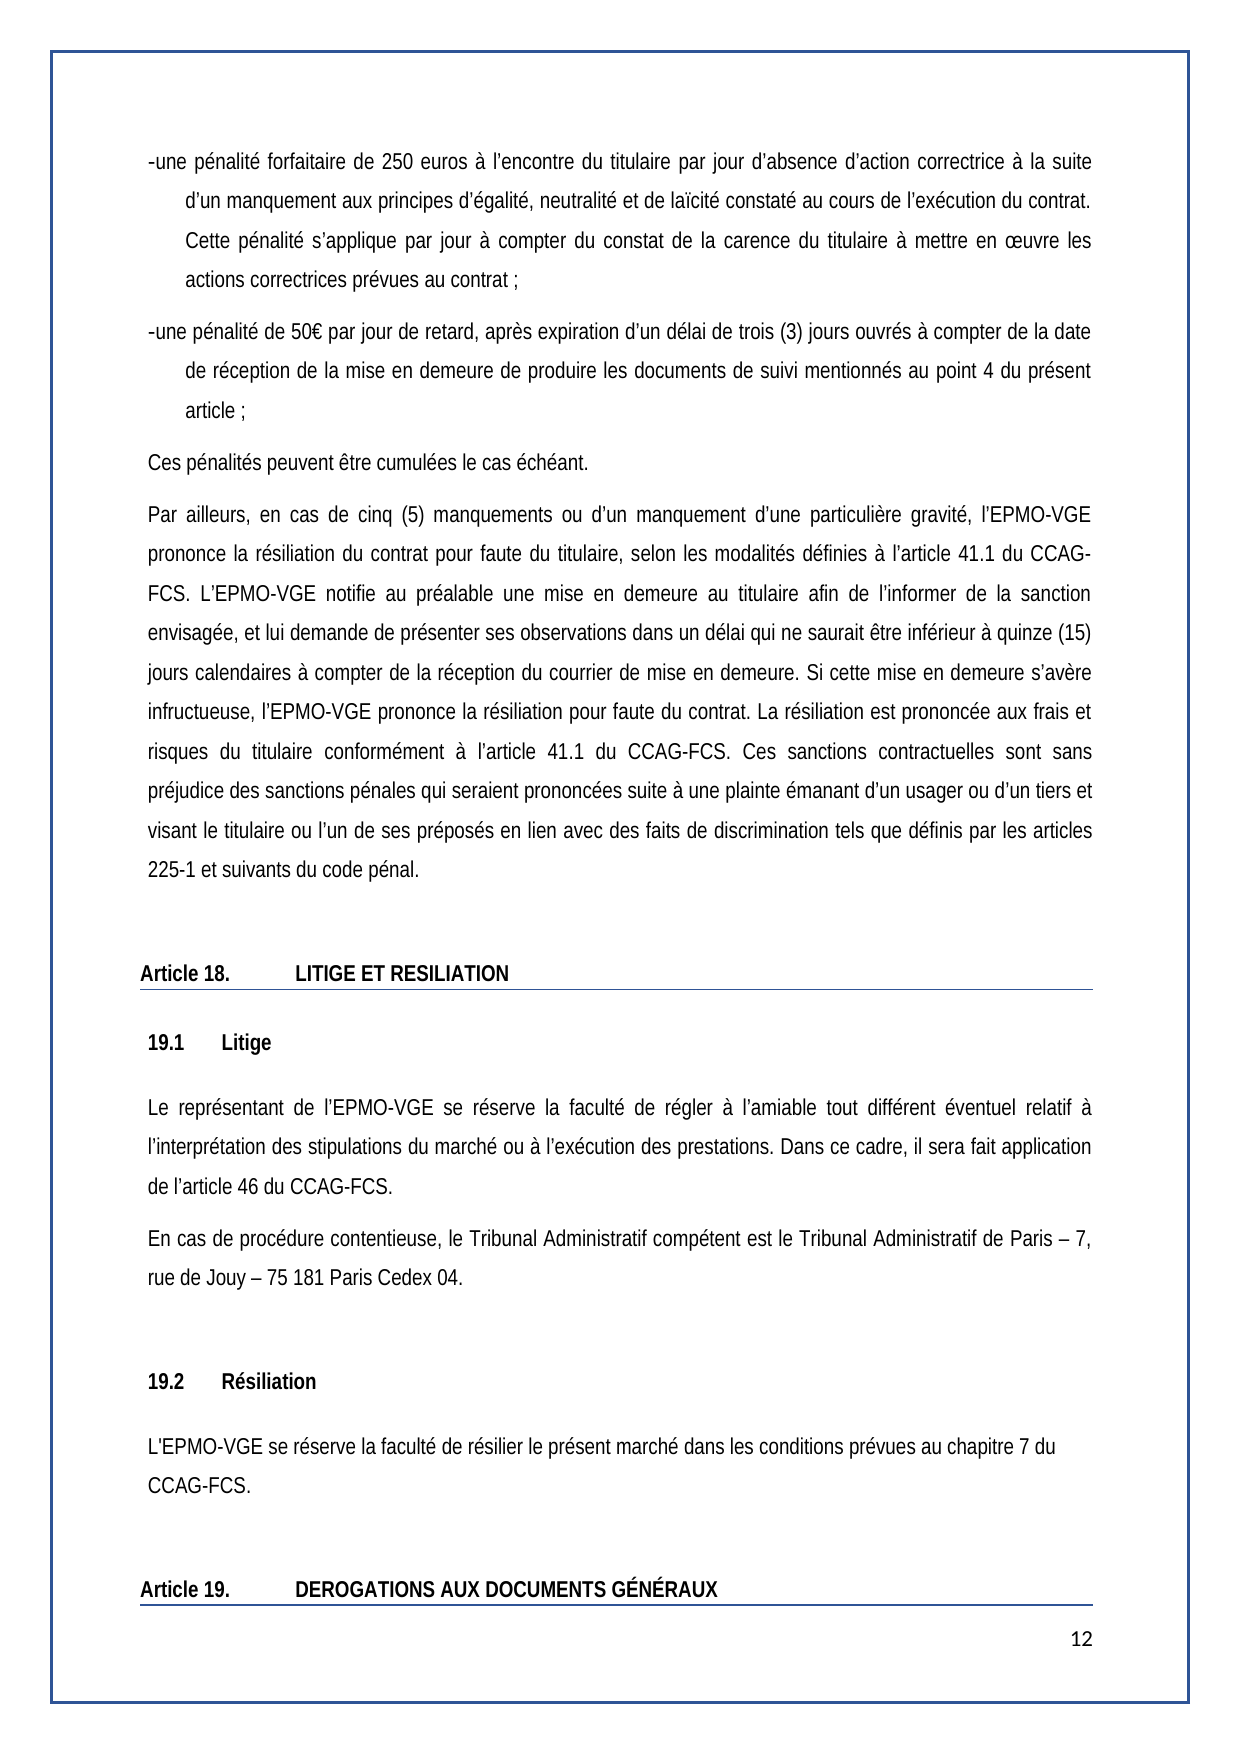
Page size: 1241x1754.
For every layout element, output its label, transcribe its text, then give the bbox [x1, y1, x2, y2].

text Ces pénalités peuvent être cumulées le cas échéant. [148, 449, 1093, 475]
list DEROGATIONS AUX DOCUMENTS GÉNÉRAUX [140, 1576, 1093, 1604]
list Litige [148, 1029, 1093, 1056]
list LITIGE ET RESILIATION [140, 960, 1093, 989]
list une pénalité forfaitaire de 250 euros à l’encontre du titulaire par jour d’absence d’action correctrice à la suite d’un manquement aux principes d’égalité, neutralité et de laïcité constaté au cours de l’exécution du contrat. Cette pénalité s’applique par jour à compter du constat de la carence du titulaire à mettre en œuvre les actions correctrices prévues au contrat ; [148, 148, 1093, 292]
list Résiliation [148, 1368, 1093, 1394]
text L'EPMO-VGE se réserve la faculté de résilier le présent marché dans les conditions prévues au chapitre 7 du CCAG-FCS. [148, 1433, 1093, 1498]
text Le représentant de l’EPMO-VGE se réserve la faculté de régler à l’amiable tout différent éventuel relatif à l’interprétation des stipulations du marché ou à l’exécution des prestations. Dans ce cadre, il sera fait application de l’article 46 du CCAG-FCS. [148, 1094, 1093, 1199]
text En cas de procédure contentieuse, le Tribunal Administratif compétent est le Tribunal Administratif de Paris – 7, rue de Jouy – 75 181 Paris Cedex 04. [148, 1225, 1093, 1291]
list une pénalité de 50€ par jour de retard, après expiration d’un délai de trois (3) jours ouvrés à compter de la date de réception de la mise en demeure de produire les documents de suivi mentionnés au point 4 du présent article ; [148, 318, 1093, 423]
text Par ailleurs, en cas de cinq (5) manquements ou d’un manquement d’une particulière gravité, l’EPMO-VGE prononce la résiliation du contrat pour faute du titulaire, selon les modalités définies à l’article 41.1 du CCAG-FCS. L’EPMO-VGE notifie au préalable une mise en demeure au titulaire afin de l’informer de la sanction envisagée, et lui demande de présenter ses observations dans un délai qui ne saurait être inférieur à quinze (15) jours calendaires à compter de la réception du courrier de mise en demeure. Si cette mise en demeure s’avère infructueuse, l’EPMO-VGE prononce la résiliation pour faute du contrat. La résiliation est prononcée aux frais et risques du titulaire conformément à l’article 41.1 du CCAG-FCS. Ces sanctions contractuelles sont sans préjudice des sanctions pénales qui seraient prononcées suite à une plainte émanant d’un usager ou d’un tiers et visant le titulaire ou l’un de ses préposés en lien avec des faits de discrimination tels que définis par les articles 225-1 et suivants du code pénal. [148, 501, 1093, 883]
